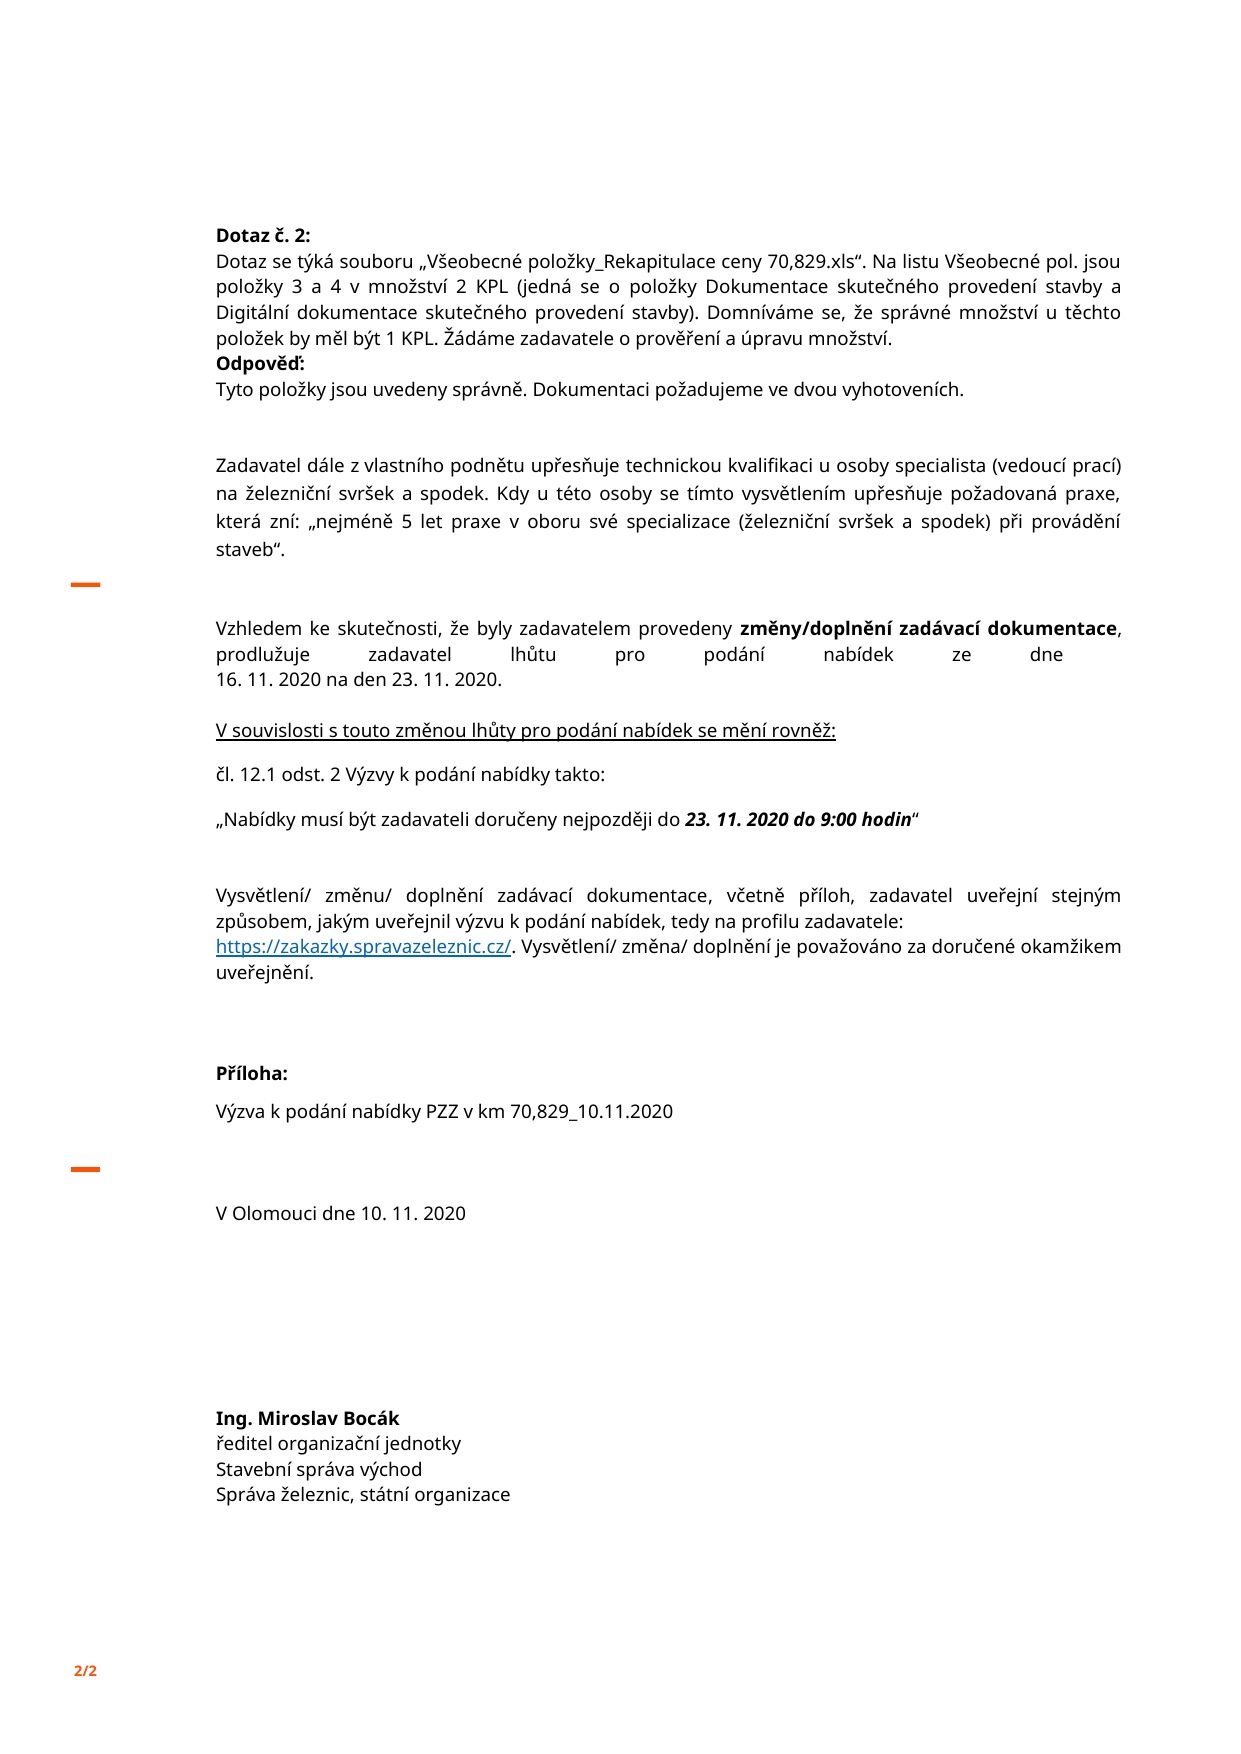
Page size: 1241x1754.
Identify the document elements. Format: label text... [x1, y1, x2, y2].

text Ing. Miroslav Bocák [216, 1405, 1122, 1430]
text V souvislosti s touto změnou lhůty pro podání nabídek se mění rovněž: [216, 718, 1122, 743]
text Dotaz č. 2: [216, 121, 1122, 248]
text Tyto položky jsou uvedeny správně. Dokumentaci požadujeme ve dvou vyhotoveních. [216, 376, 1122, 401]
text Odpověď: [216, 350, 1122, 376]
text Vzhledem ke skutečnosti, že byly zadavatelem provedeny změny/doplnění zadávací dokumentace, prodlužuje zadavatel lhůtu pro podání nabídek ze dne 16. 11. 2020 na den 23. 11. 2020. [216, 616, 1122, 692]
text Vysvětlení/ změnu/ doplnění zadávací dokumentace, včetně příloh, zadavatel uveřejní stejným způsobem, jakým uveřejnil výzvu k podání nabídek, tedy na profilu zadavatele: [216, 882, 1122, 933]
text ředitel organizační jednotky [216, 1430, 1122, 1456]
text https://zakazky.spravazeleznic.cz/. Vysvětlení/ změna/ doplnění je považováno za doručené okamžikem uveřejnění. [216, 933, 1122, 984]
text Příloha: [216, 1061, 1122, 1086]
text Stavební správa východ [216, 1456, 1122, 1481]
text „Nabídky musí být zadavateli doručeny nejpozději do 23. 11. 2020 do 9:00 hodin“ [216, 806, 1122, 831]
text čl. 12.1 odst. 2 Výzvy k podání nabídky takto: [216, 762, 1122, 787]
text Dotaz se týká souboru „Všeobecné položky_Rekapitulace ceny 70,829.xls“. Na listu Všeobecné pol. jsou položky 3 a 4 v množství 2 KPL (jedná se o položky Dokumentace skutečného provedení stavby a Digitální dokumentace skutečného provedení stavby). Domníváme se, že správné množství u těchto položek by měl být 1 KPL. Žádáme zadavatele o prověření a úpravu množství. [216, 248, 1122, 350]
text Správa železnic, státní organizace [216, 1481, 1122, 1507]
text Výzva k podání nabídky PZZ v km 70,829_10.11.2020 [216, 1099, 1122, 1124]
text Zadavatel dále z vlastního podnětu upřesňuje technickou kvalifikaci u osoby specialista (vedoucí prací) na železniční svršek a spodek. Kdy u této osoby se tímto vysvětlením upřesňuje požadovaná praxe, která zní: „nejméně 5 let praxe v oboru své specializace (železniční svršek a spodek) při provádění staveb“. [216, 452, 1122, 562]
text V Olomouci dne 10. 11. 2020 [216, 1201, 1122, 1226]
